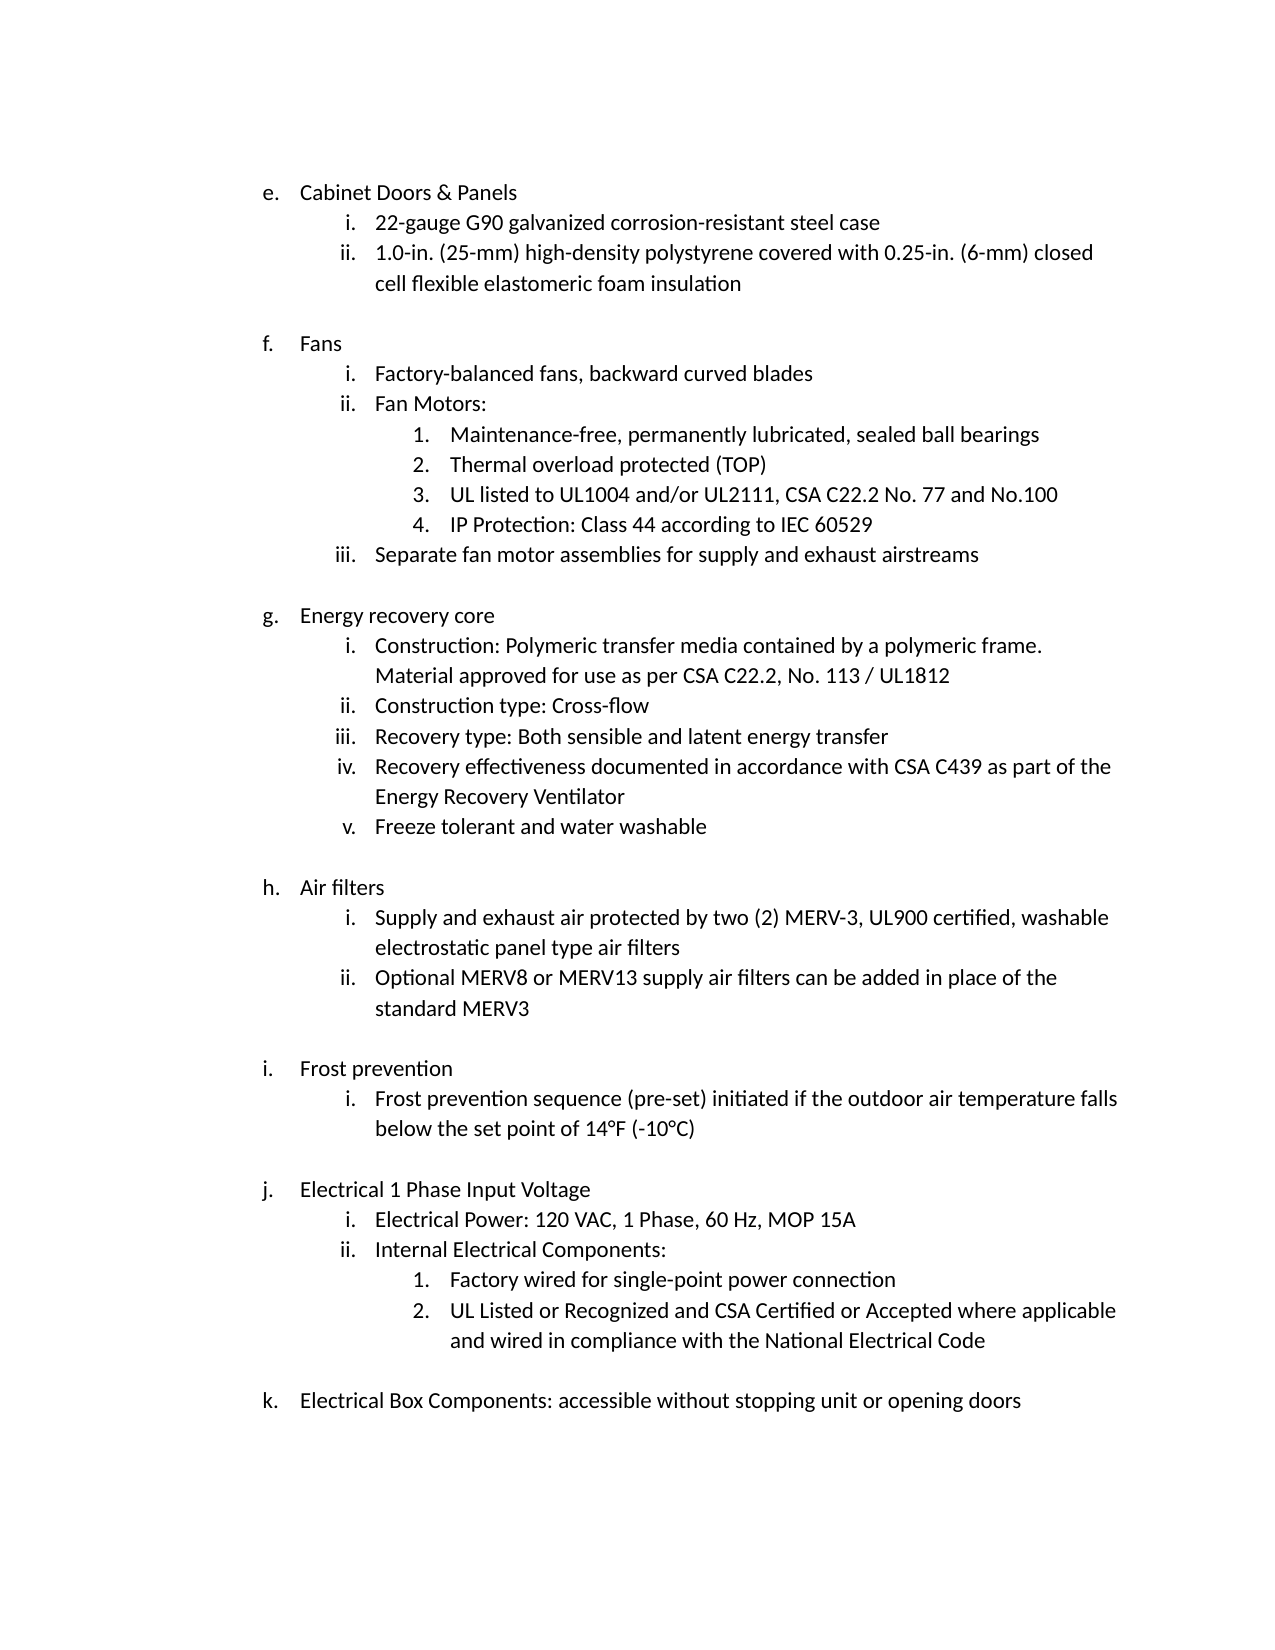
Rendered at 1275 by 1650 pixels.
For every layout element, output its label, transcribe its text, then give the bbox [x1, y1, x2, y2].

list Internal Electrical Components: [356, 1235, 1125, 1263]
list Fan Motors: [356, 389, 1125, 417]
list UL listed to UL1004 and/or UL2111, CSA C22.2 No. 77 and No.100 [412, 480, 1125, 508]
list Optional MERV8 or MERV13 supply air filters can be added in place of the standard MERV3 [356, 963, 1125, 1052]
list Electrical 1 Phase Input Voltage [262, 1175, 1125, 1203]
list Construction type: Cross-flow [356, 692, 1125, 719]
list Recovery type: Both sensible and latent energy transfer [356, 722, 1125, 750]
list Electrical Box Components: accessible without stopping unit or opening doors [262, 1386, 1125, 1414]
list Separate fan motor assemblies for supply and exhaust airstreams [356, 541, 1125, 599]
list Supply and exhaust air protected by two (2) MERV-3, UL900 certified, washable electrostatic panel type air filters [356, 903, 1125, 961]
list Fans [262, 329, 1125, 357]
list Maintenance-free, permanently lubricated, sealed ball bearings [412, 420, 1125, 448]
list IP Protection: Class 44 according to IEC 60529 [412, 510, 1125, 538]
list UL Listed or Recognized and CSA Certified or Accepted where applicable and wired in compliance with the National Electrical Code [412, 1296, 1125, 1384]
list Cabinet Doors & Panels [262, 178, 1125, 206]
list Construction: Polymeric transfer media contained by a polymeric frame. Material approved for use as per CSA C22.2, No. 113 / UL1812 [356, 631, 1125, 689]
list Factory-balanced fans, backward curved blades [356, 359, 1125, 387]
list Recovery effectiveness documented in accordance with CSA C439 as part of the Energy Recovery Ventilator [356, 752, 1125, 810]
list Factory wired for single-point power connection [412, 1266, 1125, 1293]
list 1.0-in. (25-mm) high-density polystyrene covered with 0.25-in. (6-mm) closed cell flexible elastomeric foam insulation [356, 238, 1125, 327]
list Frost prevention sequence (pre-set) initiated if the outdoor air temperature falls below the set point of 14°F (-10°C) [356, 1084, 1125, 1173]
list Freeze tolerant and water washable [356, 812, 1125, 871]
list Thermal overload protected (TOP) [412, 450, 1125, 478]
list Electrical Power: 120 VAC, 1 Phase, 60 Hz, MOP 15A [356, 1205, 1125, 1233]
list Energy recovery core [262, 601, 1125, 629]
list Air filters [262, 873, 1125, 901]
list 22-gauge G90 galvanized corrosion-resistant steel case [356, 208, 1125, 236]
list Frost prevention [262, 1054, 1125, 1082]
